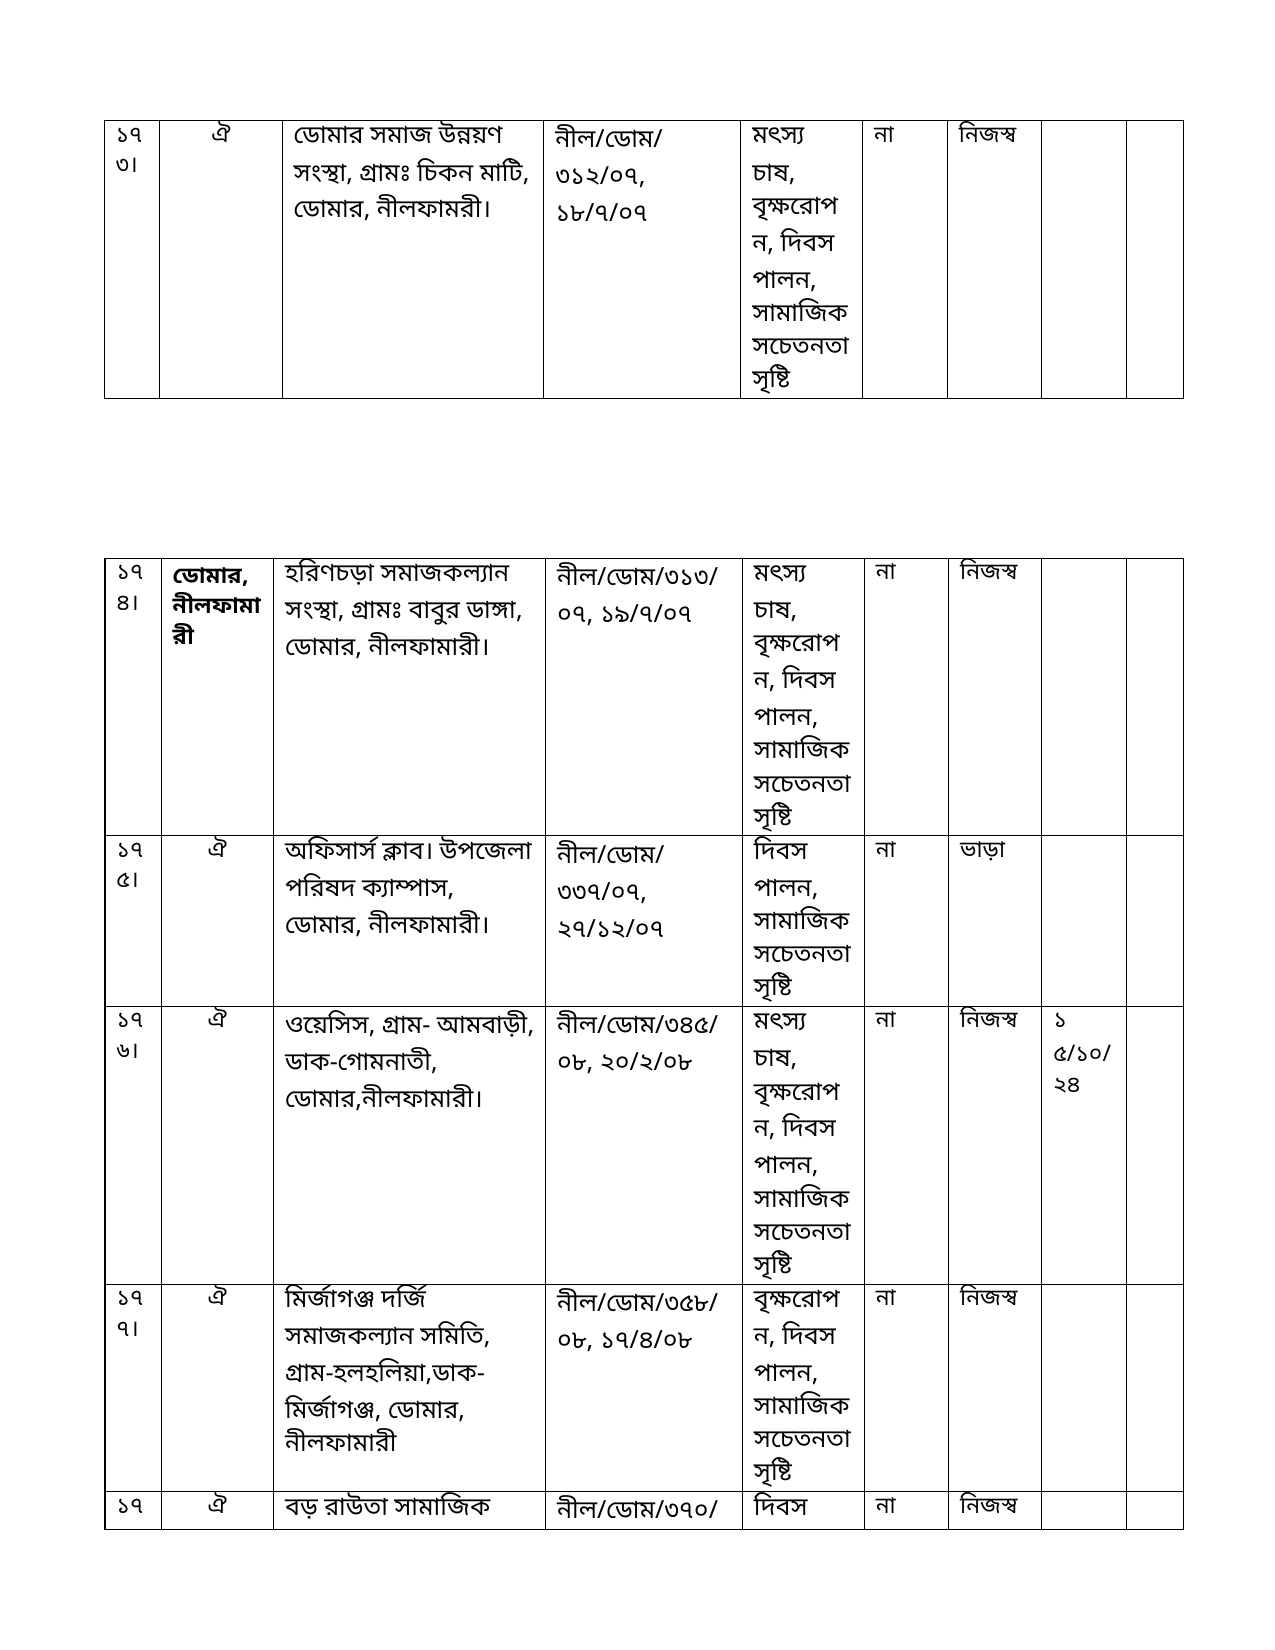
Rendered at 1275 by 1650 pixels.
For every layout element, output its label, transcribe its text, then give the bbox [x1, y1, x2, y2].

table_cell নীল/ডোম/৩৪৫/ ০৮, ২০/২/০৮ [546, 1007, 742, 1283]
table_cell ১৭৭। [106, 1285, 161, 1491]
table_cell ডোমার সমাজ উন্নয়ণ সংস্থা, গ্রামঃ চিকন মাটি, ডোমার, নীলফামরী। [283, 121, 543, 398]
table_cell ১৭৬। [106, 1007, 161, 1283]
table_cell দিবস পালন, সামাজিক সচেতনতা সৃষ্টি [743, 836, 864, 1006]
table_cell [1042, 836, 1126, 1006]
table_cell ভাড়া [949, 836, 1041, 1006]
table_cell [741, 121, 862, 398]
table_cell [546, 1492, 742, 1529]
table_cell [1127, 836, 1183, 1006]
table_cell ঐ [162, 1492, 273, 1529]
table_cell মির্জাগঞ্জ দর্জি সমাজকল্যান সমিতি, গ্রাম-হলহলিয়া,ডাক-মির্জাগঞ্জ, ডোমার, নীলফামারী [274, 1285, 545, 1491]
table_cell [1127, 1492, 1183, 1529]
table_header নীল/ডোম/৩১৩/ ০৭, ১৯/৭/০৭ [546, 559, 742, 835]
table_cell না [863, 121, 947, 398]
table_cell [1042, 1492, 1126, 1529]
table_cell [1127, 1007, 1183, 1283]
table_cell ঐ [160, 121, 282, 398]
table_header ডোমার, নীলফামারী [162, 559, 273, 835]
table_cell নীল/ডোম/৩৫৮/ ০৮, ১৭/৪/০৮ [546, 1285, 742, 1491]
table_cell [1042, 121, 1126, 398]
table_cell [274, 1492, 545, 1529]
table_header মৎস্য চাষ, বৃক্ষরোপন, দিবস পালন, সামাজিক সচেতনতা সৃষ্টি [743, 559, 864, 835]
table_cell ওয়েসিস, গ্রাম- আমবাড়ী, ডাক-গোমনাতী, ডোমার,নীলফামারী। [274, 1007, 545, 1283]
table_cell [743, 1492, 864, 1529]
table_header [1042, 559, 1126, 835]
table_cell না [865, 1285, 948, 1491]
table_cell না [865, 1007, 948, 1283]
table_cell নিজস্ব [948, 121, 1041, 398]
table_header ১৭৪। [106, 559, 161, 835]
table_header নিজস্ব [949, 559, 1041, 835]
table_cell ঐ [162, 1285, 273, 1491]
table_cell বৃক্ষরোপন, দিবস পালন, সামাজিক সচেতনতা সৃষ্টি [743, 1285, 864, 1491]
table_cell ১৭৫। [106, 836, 161, 1006]
table_cell অফিসার্স ক্লাব। উপজেলা পরিষদ ক্যাম্পাস, ডোমার, নীলফামারী। [274, 836, 545, 1006]
table_cell [1127, 1285, 1183, 1491]
table_header হরিণচড়া সমাজকল্যান সংস্থা, গ্রামঃ বাবুর ডাঙ্গা, ডোমার, নীলফামারী। [274, 559, 545, 835]
table_cell [1127, 121, 1183, 398]
table_cell নীল/ডোম/৩৩৭/০৭, ২৭/১২/০৭ [546, 836, 742, 1006]
table_cell নিজস্ব [949, 1285, 1041, 1491]
table_cell [1042, 1285, 1126, 1491]
table_cell ঐ [162, 836, 273, 1006]
table_cell না [865, 836, 948, 1006]
table_header না [865, 559, 948, 835]
table_header [1127, 559, 1183, 835]
table_cell নিজস্ব [949, 1492, 1041, 1529]
table_cell ১৭৩। [105, 121, 159, 398]
table_cell ঐ [162, 1007, 273, 1283]
table_cell না [865, 1492, 948, 1529]
table_cell নীল/ডোম/ ৩১২/০৭, ১৮/৭/০৭ [544, 121, 740, 398]
table_cell ১৫/১০/২৪ [1042, 1007, 1126, 1283]
table_cell নিজস্ব [949, 1007, 1041, 1283]
table_cell ১৭৮। [106, 1492, 161, 1529]
table_cell মৎস্য চাষ, বৃক্ষরোপন, দিবস পালন, সামাজিক সচেতনতা সৃষ্টি [743, 1007, 864, 1283]
